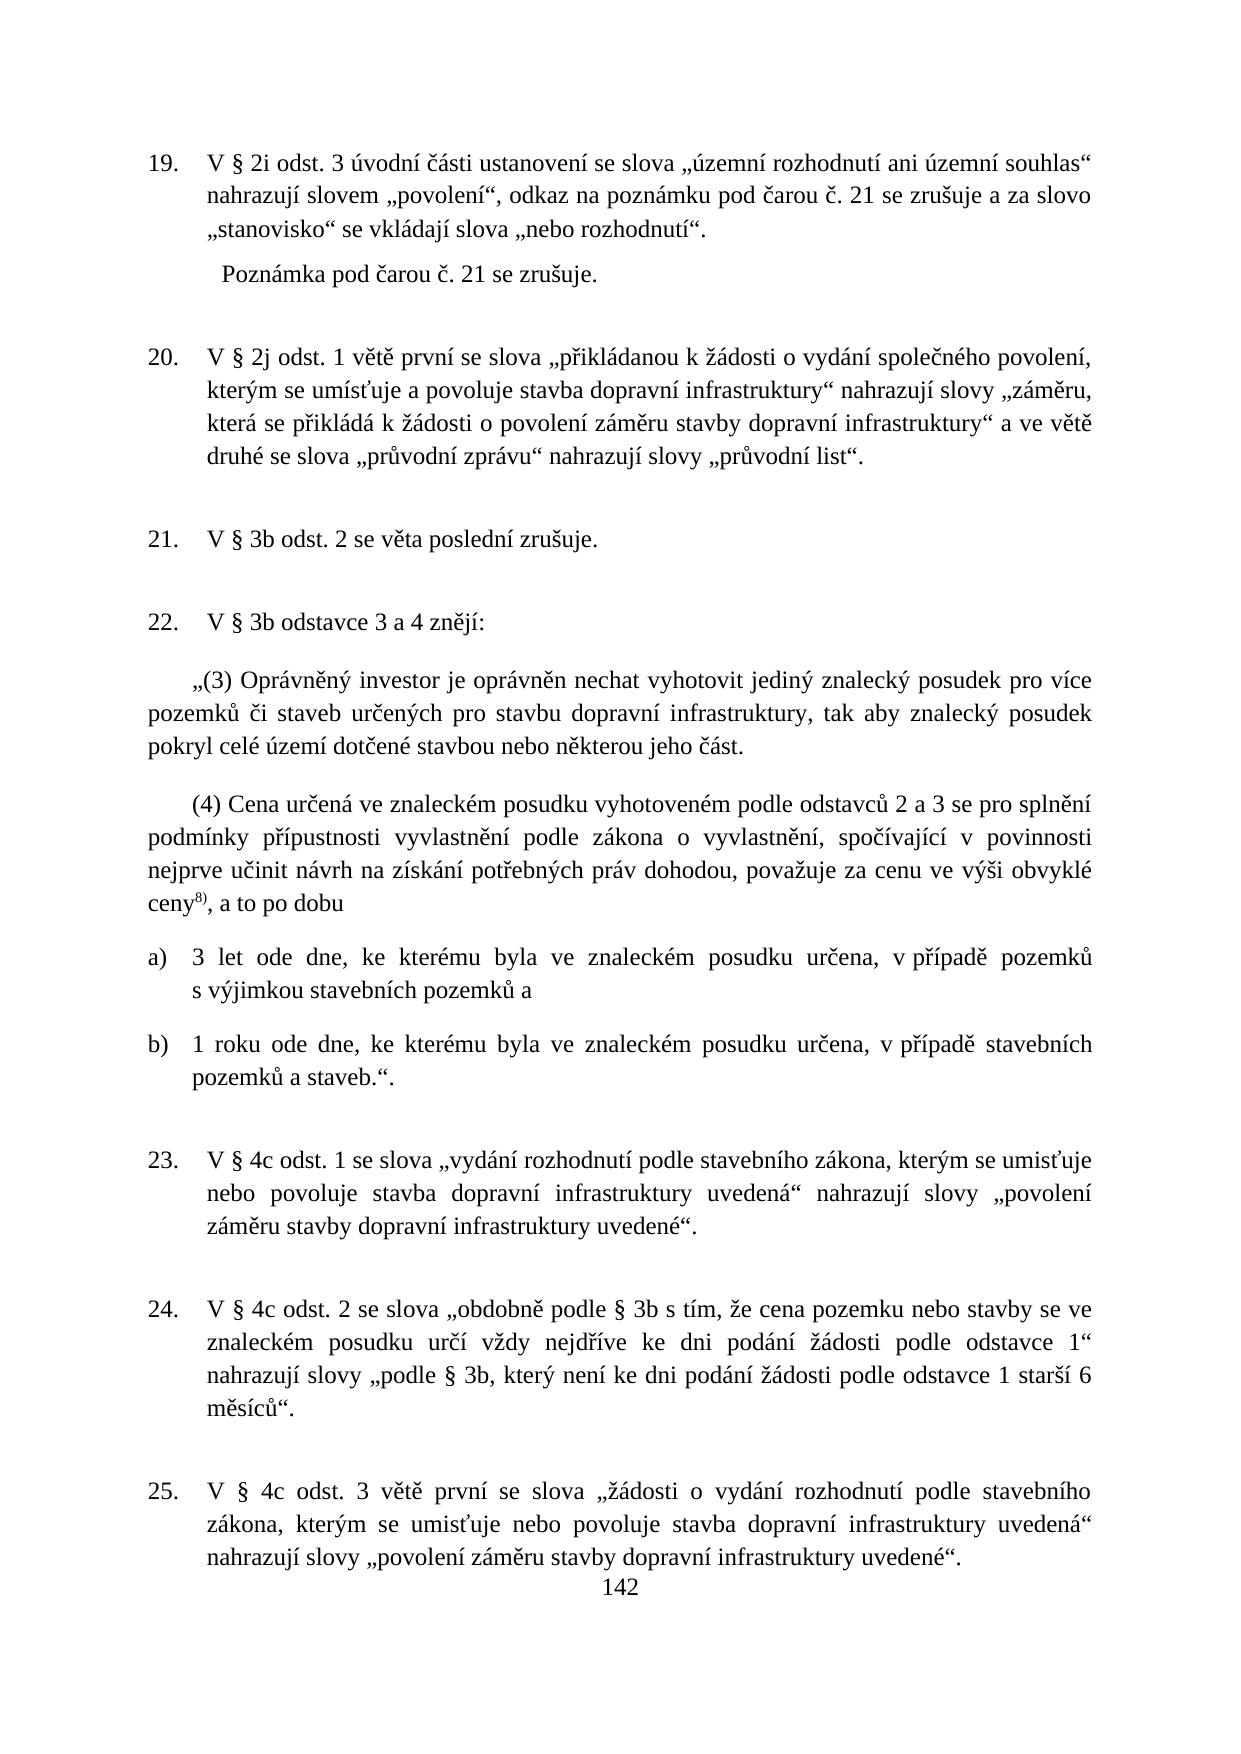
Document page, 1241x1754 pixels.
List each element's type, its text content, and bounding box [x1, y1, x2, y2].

text V § 3b odst. 2 se věta poslední zrušuje. [148, 524, 1093, 553]
text V § 4c odst. 2 se slova „obdobně podle § 3b s tím, že cena pozemku nebo stavby se ve znaleckém posudku určí vždy nejdříve ke dni podání žádosti podle odstavce 1“ nahrazují slovy „podle § 3b, který není ke dni podání žádosti podle odstavce 1 starší 6 měsíců“. [148, 1294, 1093, 1422]
list Poznámka pod čarou č. 21 se zrušuje. [148, 259, 1093, 288]
text V § 4c odst. 3 větě první se slova „žádosti o vydání rozhodnutí podle stavebního zákona, kterým se umisťuje nebo povoluje stavba dopravní infrastruktury uvedená“ nahrazují slovy „povolení záměru stavby dopravní infrastruktury uvedené“. [148, 1476, 1093, 1571]
text V § 3b odstavce 3 a 4 znějí: [148, 607, 1093, 636]
text (4) Cena určená ve znaleckém posudku vyhotoveném podle odstavců 2 a 3 se pro splnění podmínky přípustnosti vyvlastnění podle zákona o vyvlastnění, spočívající v povinnosti nejprve učinit návrh na získání potřebných práv dohodou, považuje za cenu ve výši obvyklé ceny8), a to po dobu [148, 789, 1093, 917]
text V § 2j odst. 1 větě první se slova „přikládanou k žádosti o vydání společného povolení, kterým se umísťuje a povoluje stavba dopravní infrastruktury“ nahrazují slovy „záměru, která se přikládá k žádosti o povolení záměru stavby dopravní infrastruktury“ a ve větě druhé se slova „průvodní zprávu“ nahrazují slovy „průvodní list“. [148, 342, 1093, 470]
text 3 let ode dne, ke kterému byla ve znaleckém posudku určena, v případě pozemků s výjimkou stavebních pozemků a [148, 942, 1093, 1004]
text „(3) Oprávněný investor je oprávněn nechat vyhotovit jediný znalecký posudek pro více pozemků či staveb určených pro stavbu dopravní infrastruktury, tak aby znalecký posudek pokryl celé území dotčené stavbou nebo některou jeho část. [148, 665, 1093, 760]
text V § 2i odst. 3 úvodní části ustanovení se slova „územní rozhodnutí ani územní souhlas“ nahrazují slovem „povolení“, odkaz na poznámku pod čarou č. 21 se zrušuje a za slovo „stanovisko“ se vkládají slova „nebo rozhodnutí“. [148, 148, 1093, 242]
text V § 4c odst. 1 se slova „vydání rozhodnutí podle stavebního zákona, kterým se umisťuje nebo povoluje stavba dopravní infrastruktury uvedená“ nahrazují slovy „povolení záměru stavby dopravní infrastruktury uvedené“. [148, 1145, 1093, 1240]
text 1 roku ode dne, ke kterému byla ve znaleckém posudku určena, v případě stavebních pozemků a staveb.“. [148, 1029, 1093, 1091]
